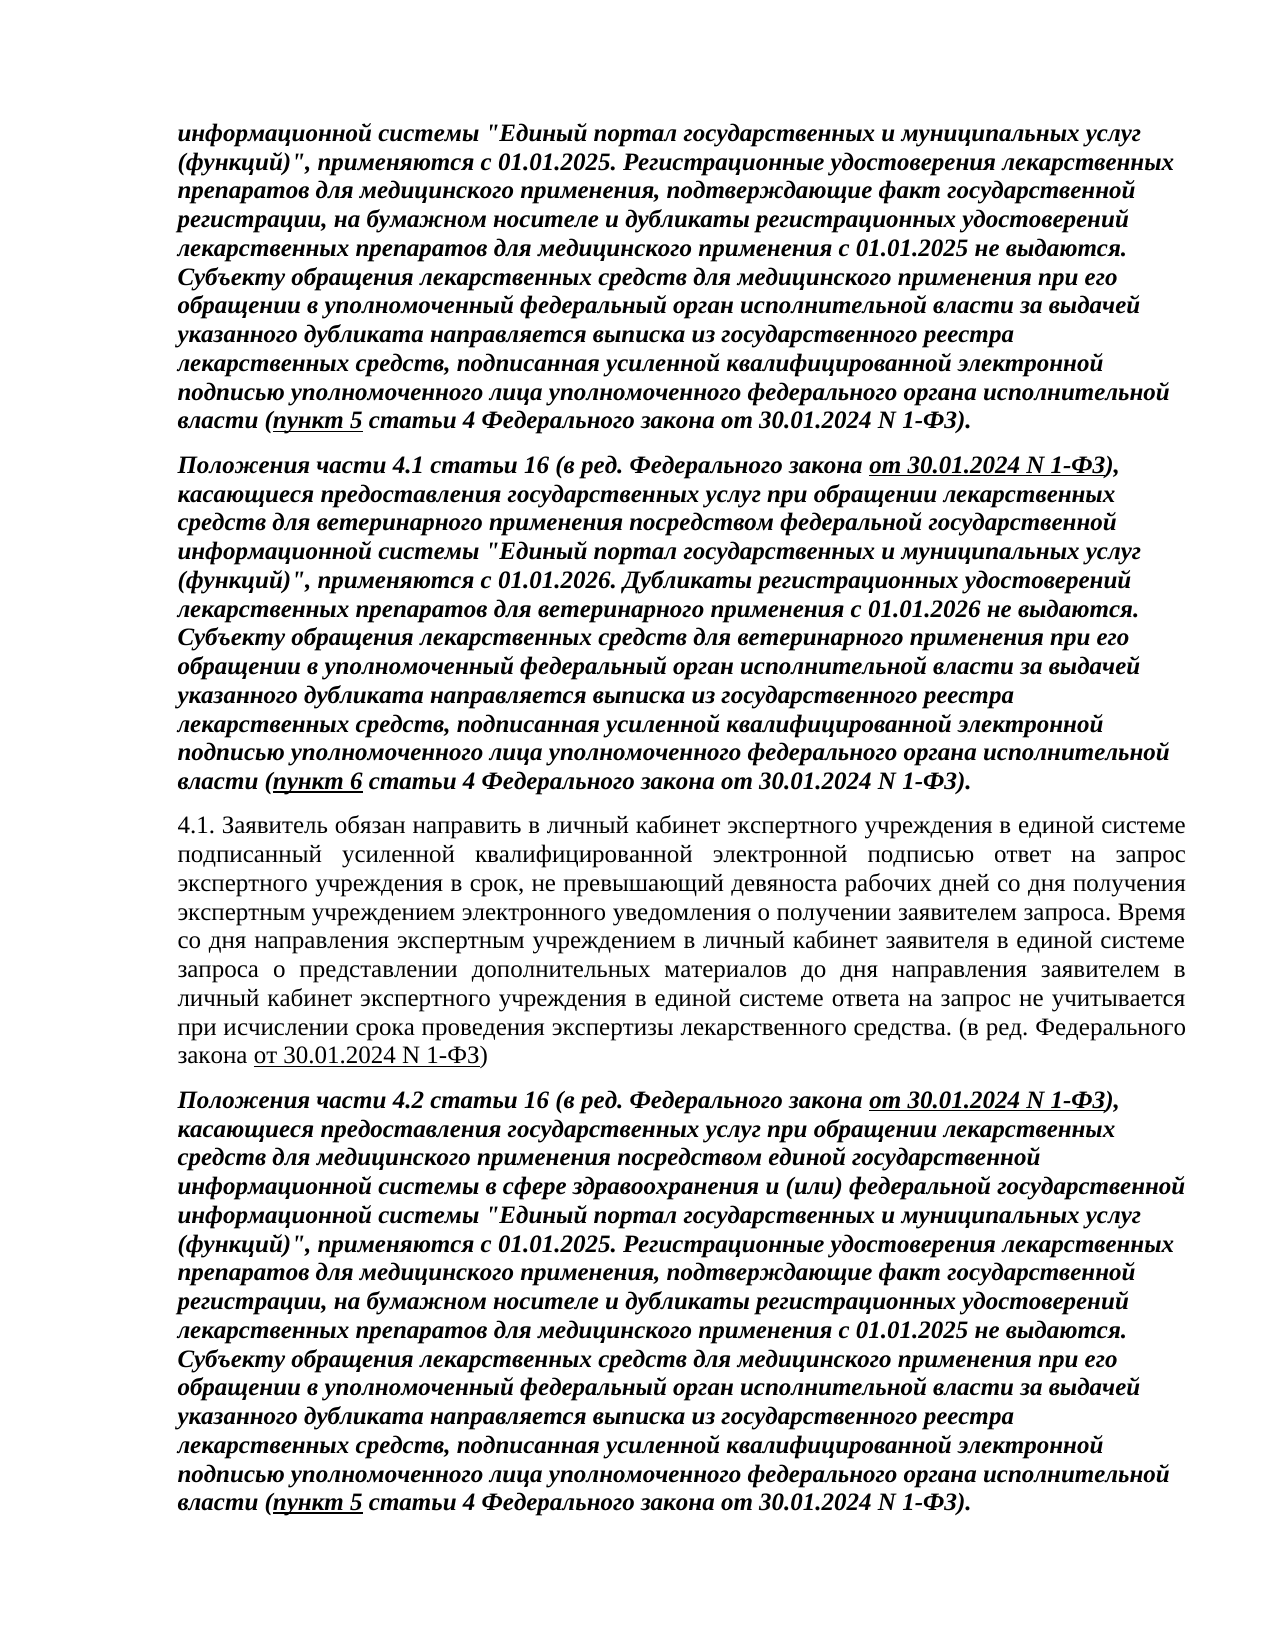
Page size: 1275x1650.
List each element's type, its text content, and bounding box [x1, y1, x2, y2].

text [177, 118, 1186, 434]
text Положения части 4.1 статьи 16 (в ред. Федерального закона от 30.01.2024 N 1-ФЗ), касающиеся предоставления государственных услуг при обращении лекарственных средств для ветеринарного применения посредством федеральной государственной информационной системы "Единый портал государственных и муниципальных услуг (функций)", применяются с 01.01.2026. Дубликаты регистрационных удостоверений лекарственных препаратов для ветеринарного применения с 01.01.2026 не выдаются. Субъекту обращения лекарственных средств для ветеринарного применения при его обращении в уполномоченный федеральный орган исполнительной власти за выдачей указанного дубликата направляется выписка из государственного реестра лекарственных средств, подписанная усиленной квалифицированной электронной подписью уполномоченного лица уполномоченного федерального органа исполнительной власти (пункт 6 статьи 4 Федерального закона от 30.01.2024 N 1-ФЗ). [177, 450, 1186, 795]
text 4.1. Заявитель обязан направить в личный кабинет экспертного учреждения в единой системе подписанный усиленной квалифицированной электронной подписью ответ на запрос экспертного учреждения в срок, не превышающий девяноста рабочих дней со дня получения экспертным учреждением электронного уведомления о получении заявителем запроса. Время со дня направления экспертным учреждением в личный кабинет заявителя в единой системе запроса о представлении дополнительных материалов до дня направления заявителем в личный кабинет экспертного учреждения в единой системе ответа на запрос не учитывается при исчислении срока проведения экспертизы лекарственного средства. (в ред. Федерального закона от 30.01.2024 N 1-ФЗ) [177, 811, 1186, 1069]
text Положения части 4.2 статьи 16 (в ред. Федерального закона от 30.01.2024 N 1-ФЗ), касающиеся предоставления государственных услуг при обращении лекарственных средств для медицинского применения посредством единой государственной информационной системы в сфере здравоохранения и (или) федеральной государственной информационной системы "Единый портал государственных и муниципальных услуг (функций)", применяются с 01.01.2025. Регистрационные удостоверения лекарственных препаратов для медицинского применения, подтверждающие факт государственной регистрации, на бумажном носителе и дубликаты регистрационных удостоверений лекарственных препаратов для медицинского применения с 01.01.2025 не выдаются. Субъекту обращения лекарственных средств для медицинского применения при его обращении в уполномоченный федеральный орган исполнительной власти за выдачей указанного дубликата направляется выписка из государственного реестра лекарственных средств, подписанная усиленной квалифицированной электронной подписью уполномоченного лица уполномоченного федерального органа исполнительной власти (пункт 5 статьи 4 Федерального закона от 30.01.2024 N 1-ФЗ). [177, 1085, 1186, 1516]
